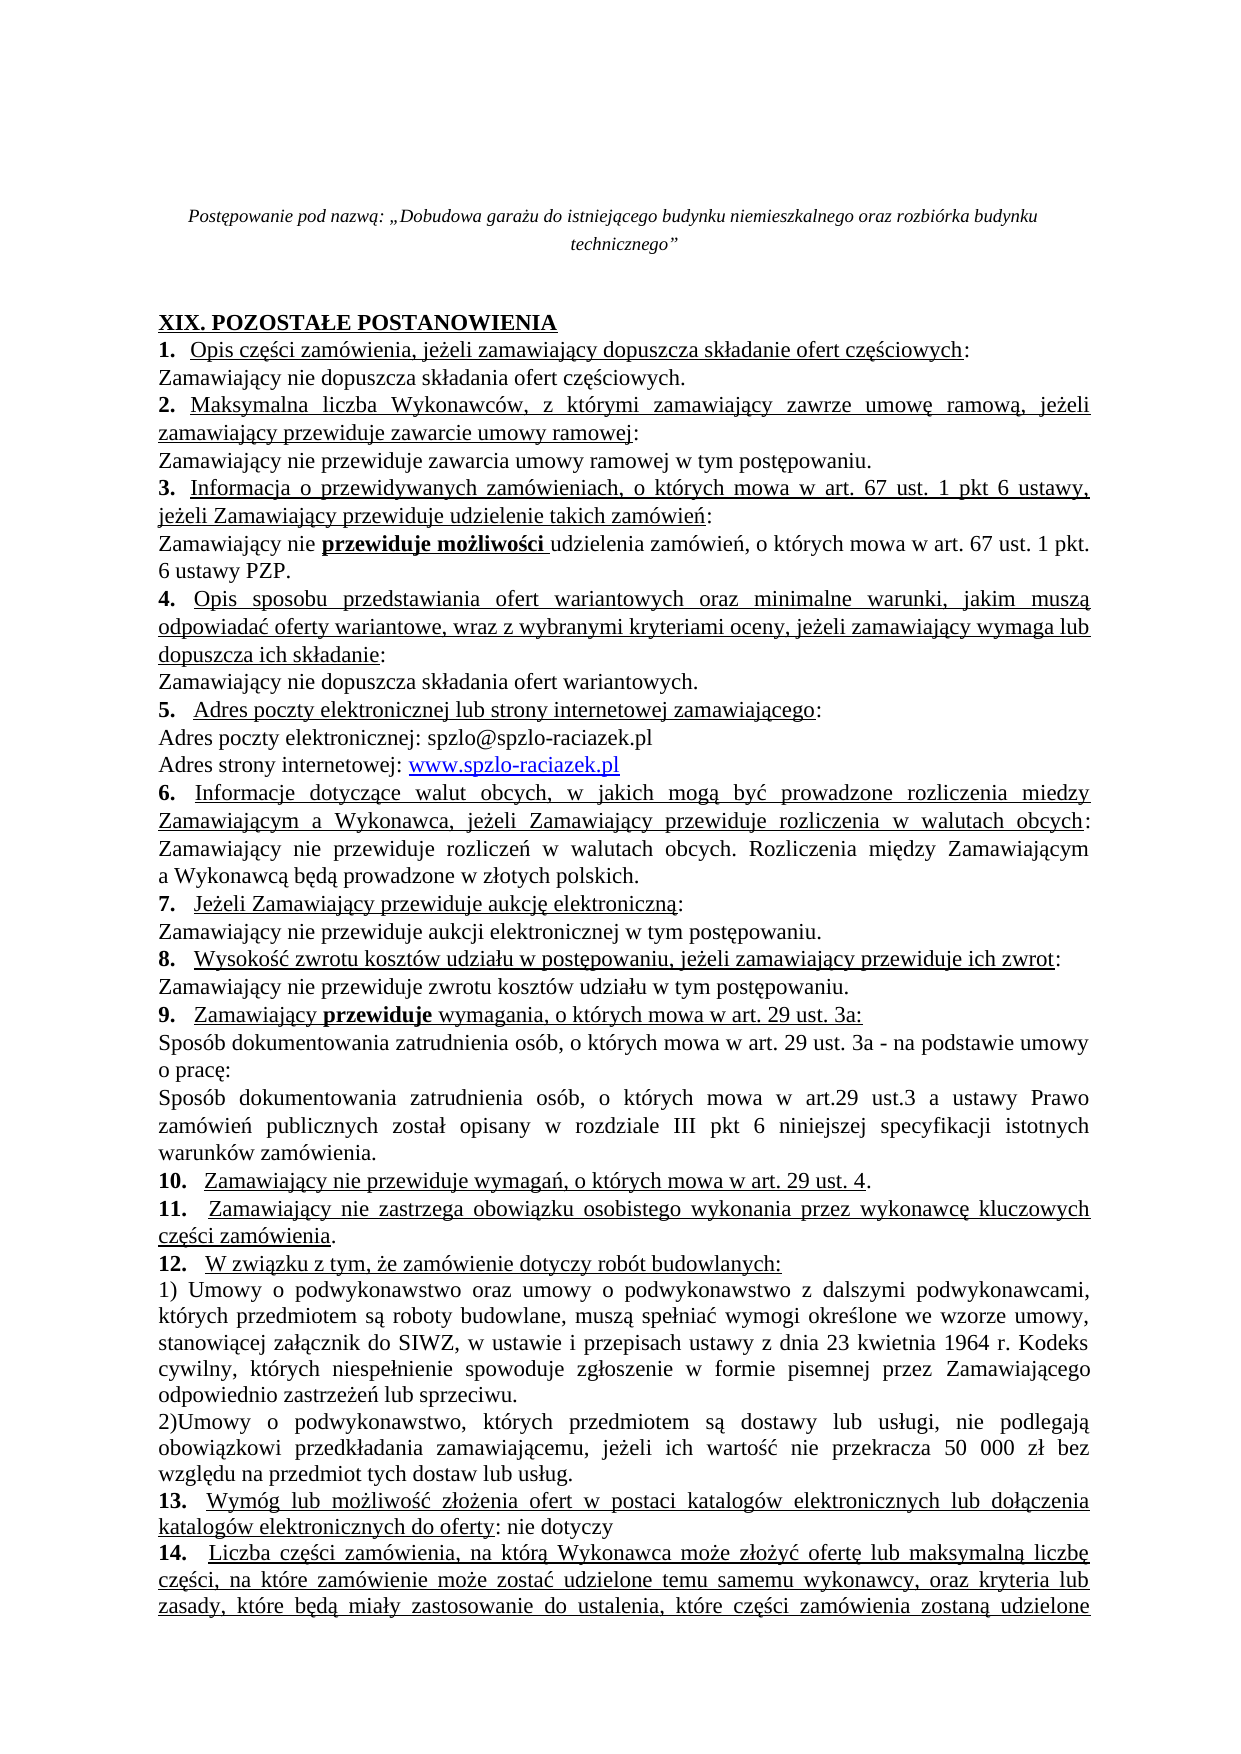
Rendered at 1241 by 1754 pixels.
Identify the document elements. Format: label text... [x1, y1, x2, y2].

list Opis części zamówienia, jeżeli zamawiający dopuszcza składanie ofert częściowych: [158, 335, 1091, 363]
list Jeżeli Zamawiający przewiduje aukcję elektroniczną: [158, 889, 1091, 917]
text Sposób dokumentowania zatrudnienia osób, o których mowa w art. 29 ust. 3a - na podstawie umowy o pracę: [158, 1028, 1091, 1083]
text Adres poczty elektronicznej: spzlo@spzlo-raciazek.pl [158, 723, 1091, 751]
list Adres poczty elektronicznej lub strony internetowej zamawiającego: [158, 695, 1091, 723]
list Zamawiający przewiduje wymagania, o których mowa w art. 29 ust. 3a: [158, 1000, 1091, 1028]
list Zamawiający nie przewiduje wymagań, o których mowa w art. 29 ust. 4. [158, 1166, 1091, 1194]
list Wymóg lub możliwość złożenia ofert w postaci katalogów elektronicznych lub dołączenia katalogów elektronicznych do oferty: nie dotyczy [158, 1487, 1091, 1539]
text 1) Umowy o podwykonawstwo oraz umowy o podwykonawstwo z dalszymi podwykonawcami, których przedmiotem są roboty budowlane, muszą spełniać wymogi określone we wzorze umowy, stanowiącej załącznik do SIWZ, w ustawie i przepisach ustawy z dnia 23 kwietnia 1964 r. Kodeks cywilny, których niespełnienie spowoduje zgłoszenie w formie pisemnej przez Zamawiającego odpowiednio zastrzeżeń lub sprzeciwu. [158, 1276, 1091, 1408]
list Maksymalna liczba Wykonawców, z którymi zamawiający zawrze umowę ramową, jeżeli zamawiający przewiduje zawarcie umowy ramowej: [158, 391, 1091, 446]
text Zamawiający nie dopuszcza składania ofert wariantowych. [158, 668, 1091, 695]
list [158, 1539, 1091, 1615]
text Zamawiający nie przewiduje możliwości udzielenia zamówień, o których mowa w art. 67 ust. 1 pkt. 6 ustawy PZP. [158, 529, 1091, 584]
text Adres strony internetowej: www.spzlo-raciazek.pl [158, 751, 1091, 778]
text Sposób dokumentowania zatrudnienia osób, o których mowa w art.29 ust.3 a ustawy Prawo zamówień publicznych został opisany w rozdziale III pkt 6 niniejszej specyfikacji istotnych warunków zamówienia. [158, 1083, 1091, 1166]
list Informacje dotyczące walut obcych, w jakich mogą być prowadzone rozliczenia miedzy Zamawiającym a Wykonawca, jeżeli Zamawiający przewiduje rozliczenia w walutach obcych: Zamawiający nie przewiduje rozliczeń w walutach obcych. Rozliczenia między Zamawiającym a Wykonawcą będą prowadzone w złotych polskich. [158, 778, 1091, 889]
text Zamawiający nie przewiduje aukcji elektronicznej w tym postępowaniu. [158, 917, 1091, 945]
text Zamawiający nie przewiduje zwrotu kosztów udziału w tym postępowaniu. [158, 972, 1091, 1000]
text 2)Umowy o podwykonawstwo, których przedmiotem są dostawy lub usługi, nie podlegają obowiązkowi przedkładania zamawiającemu, jeżeli ich wartość nie przekracza 50 000 zł bez względu na przedmiot tych dostaw lub usług. [158, 1408, 1091, 1487]
list Opis sposobu przedstawiania ofert wariantowych oraz minimalne warunki, jakim muszą odpowiadać oferty wariantowe, wraz z wybranymi kryteriami oceny, jeżeli zamawiający wymaga lub dopuszcza ich składanie: [158, 637, 1091, 668]
text Zamawiający nie przewiduje zawarcia umowy ramowej w tym postępowaniu. [158, 446, 1091, 474]
list Opis sposobu przedstawiania ofert wariantowych oraz minimalne warunki, jakim muszą odpowiadać oferty wariantowe, wraz z wybranymi kryteriami oceny, jeżeli zamawiający wymaga lub dopuszcza ich składanie: [158, 584, 1091, 636]
list W związku z tym, że zamówienie dotyczy robót budowlanych: [158, 1249, 1091, 1276]
list Informacja o przewidywanych zamówieniach, o których mowa w art. 67 ust. 1 pkt 6 ustawy, jeżeli Zamawiający przewiduje udzielenie takich zamówień: [158, 474, 1091, 529]
list Zamawiający nie zastrzega obowiązku osobistego wykonania przez wykonawcę kluczowych części zamówienia. [158, 1194, 1091, 1249]
text Postępowanie pod nazwą: „Dobudowa garażu do istniejącego budynku niemieszkalnego oraz rozbiórka budynku technicznego” [135, 201, 1091, 256]
text Zamawiający nie dopuszcza składania ofert częściowych. [158, 363, 1091, 391]
text XIX. POZOSTAŁE POSTANOWIENIA [158, 309, 1091, 335]
list Wysokość zwrotu kosztów udziału w postępowaniu, jeżeli zamawiający przewiduje ich zwrot: [158, 945, 1091, 972]
